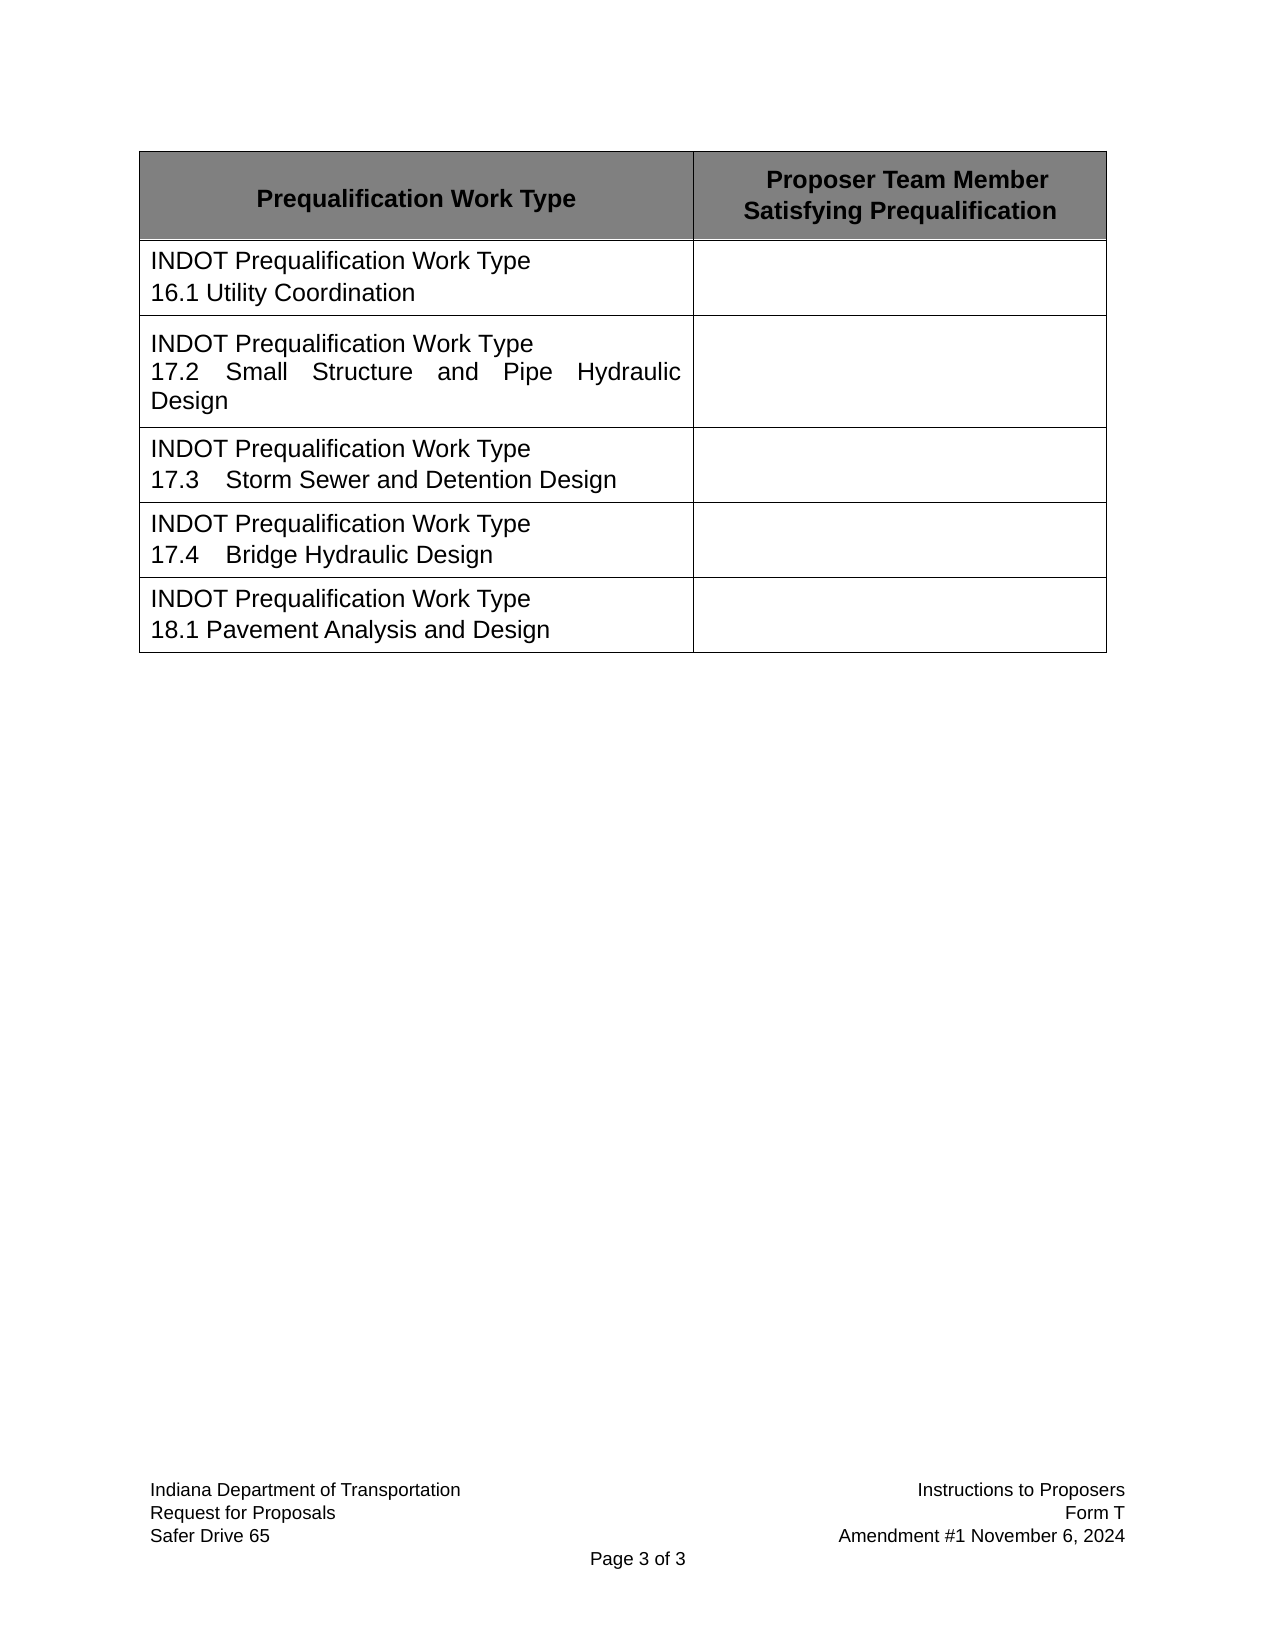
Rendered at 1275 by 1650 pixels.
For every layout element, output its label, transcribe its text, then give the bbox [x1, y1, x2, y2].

table_cell [694, 241, 1106, 314]
table_cell [694, 578, 1106, 652]
table_cell [694, 428, 1106, 502]
table_cell INDOT Prequalification Work Type 17.4 Bridge Hydraulic Design [140, 503, 693, 577]
table_cell INDOT Prequalification Work Type 16.1 Utility Coordination [140, 241, 693, 314]
table_cell [694, 316, 1106, 427]
table_cell [694, 503, 1106, 577]
table_cell INDOT Prequalification Work Type 17.3 Storm Sewer and Detention Design [140, 428, 693, 502]
table_cell Prequalification Work Type [140, 152, 693, 239]
table_cell INDOT Prequalification Work Type 18.1 Pavement Analysis and Design [140, 578, 693, 652]
table_cell Proposer Team Member Satisfying Prequalification [694, 152, 1106, 239]
table_cell INDOT Prequalification Work Type 17.2 Small Structure and Pipe Hydraulic Design [140, 316, 693, 427]
